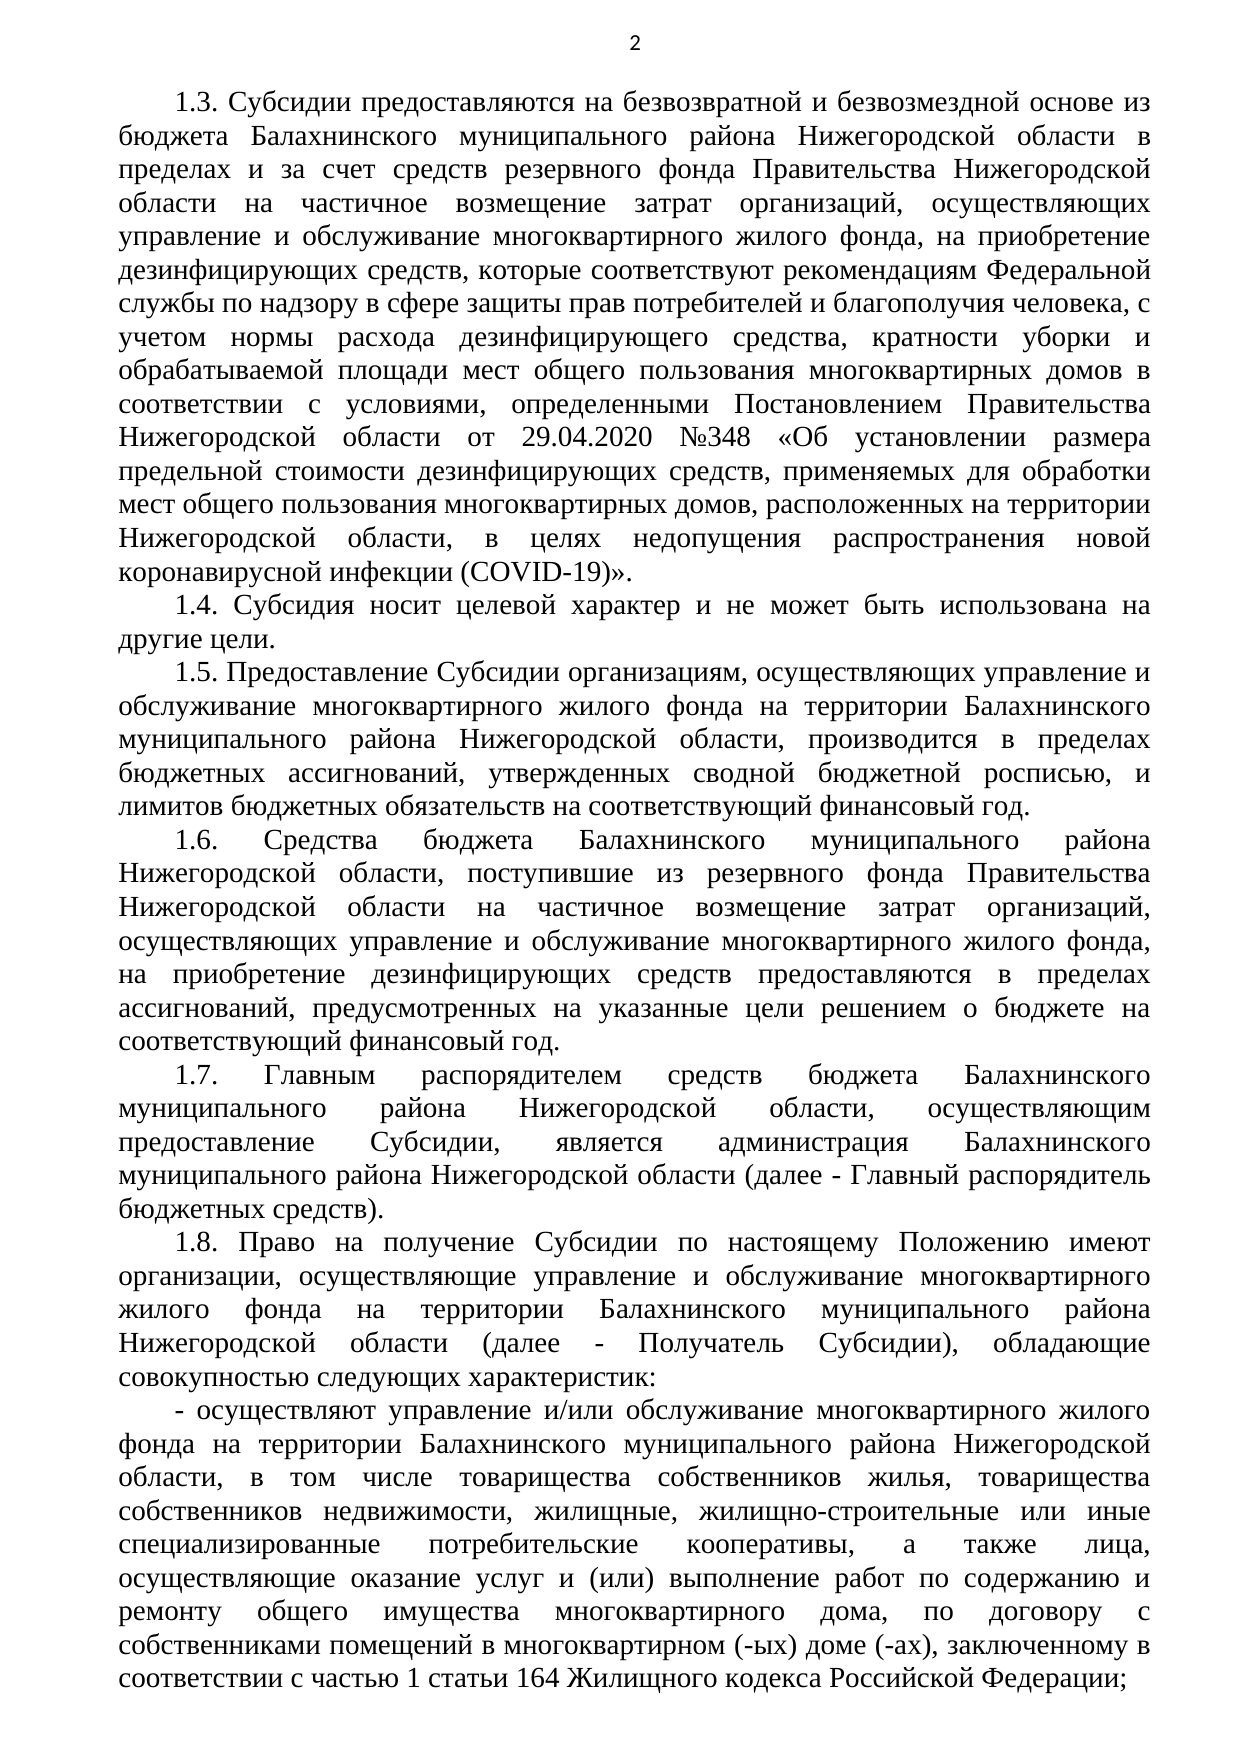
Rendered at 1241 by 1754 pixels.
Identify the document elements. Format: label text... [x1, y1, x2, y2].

text 1.3. Субсидии предоставляются на безвозвратной и безвозмездной основе из бюджета Балахнинского муниципального района Нижегородской области в пределах и за счет средств резервного фонда Правительства Нижегородской области на частичное возмещение затрат организаций, осуществляющих управление и обслуживание многоквартирного жилого фонда, на приобретение дезинфицирующих средств, которые соответствуют рекомендациям Федеральной службы по надзору в сфере защиты прав потребителей и благополучия человека, с учетом нормы расхода дезинфицирующего средства, кратности уборки и обрабатываемой площади мест общего пользования многоквартирных домов в соответствии с условиями, определенными Постановлением Правительства Нижегородской области от 29.04.2020 №348 «Об установлении размера предельной стоимости дезинфицирующих средств, применяемых для обработки мест общего пользования многоквартирных домов, расположенных на территории Нижегородской области, в целях недопущения распространения новой коронавирусной инфекции (COVID-19)». [118, 84, 1152, 587]
text 1.5. Предоставление Субсидии организациям, осуществляющих управление и обслуживание многоквартирного жилого фонда на территории Балахнинского муниципального района Нижегородской области, производится в пределах бюджетных ассигнований, утвержденных сводной бюджетной росписью, и лимитов бюджетных обязательств на соответствующий финансовый год. [118, 654, 1152, 822]
text 1.7. Главным распорядителем средств бюджета Балахнинского муниципального района Нижегородской области, осуществляющим предоставление Субсидии, является администрация Балахнинского муниципального района Нижегородской области (далее - Главный распорядитель бюджетных средств). [118, 1057, 1152, 1224]
text - осуществляют управление и/или обслуживание многоквартирного жилого фонда на территории Балахнинского муниципального района Нижегородской области, в том числе товарищества собственников жилья, товарищества собственников недвижимости, жилищные, жилищно-строительные или иные специализированные потребительские кооперативы, а также лица, осуществляющие оказание услуг и (или) выполнение работ по содержанию и ремонту общего имущества многоквартирного дома, по договору с собственниками помещений в многоквартирном (-ых) доме (-ах), заключенному в соответствии с частью 1 статьи 164 Жилищного кодекса Российской Федерации; [118, 1392, 1152, 1694]
text 1.6. Средства бюджета Балахнинского муниципального района Нижегородской области, поступившие из резервного фонда Правительства Нижегородской области на частичное возмещение затрат организаций, осуществляющих управление и обслуживание многоквартирного жилого фонда, на приобретение дезинфицирующих средств предоставляются в пределах ассигнований, предусмотренных на указанные цели решением о бюджете на соответствующий финансовый год. [118, 822, 1152, 1057]
text 1.4. Субсидия носит целевой характер и не может быть использована на другие цели. [118, 587, 1152, 654]
text 1.8. Право на получение Субсидии по настоящему Положению имеют организации, осуществляющие управление и обслуживание многоквартирного жилого фонда на территории Балахнинского муниципального района Нижегородской области (далее - Получатель Субсидии), обладающие совокупностью следующих характеристик: [118, 1224, 1152, 1392]
